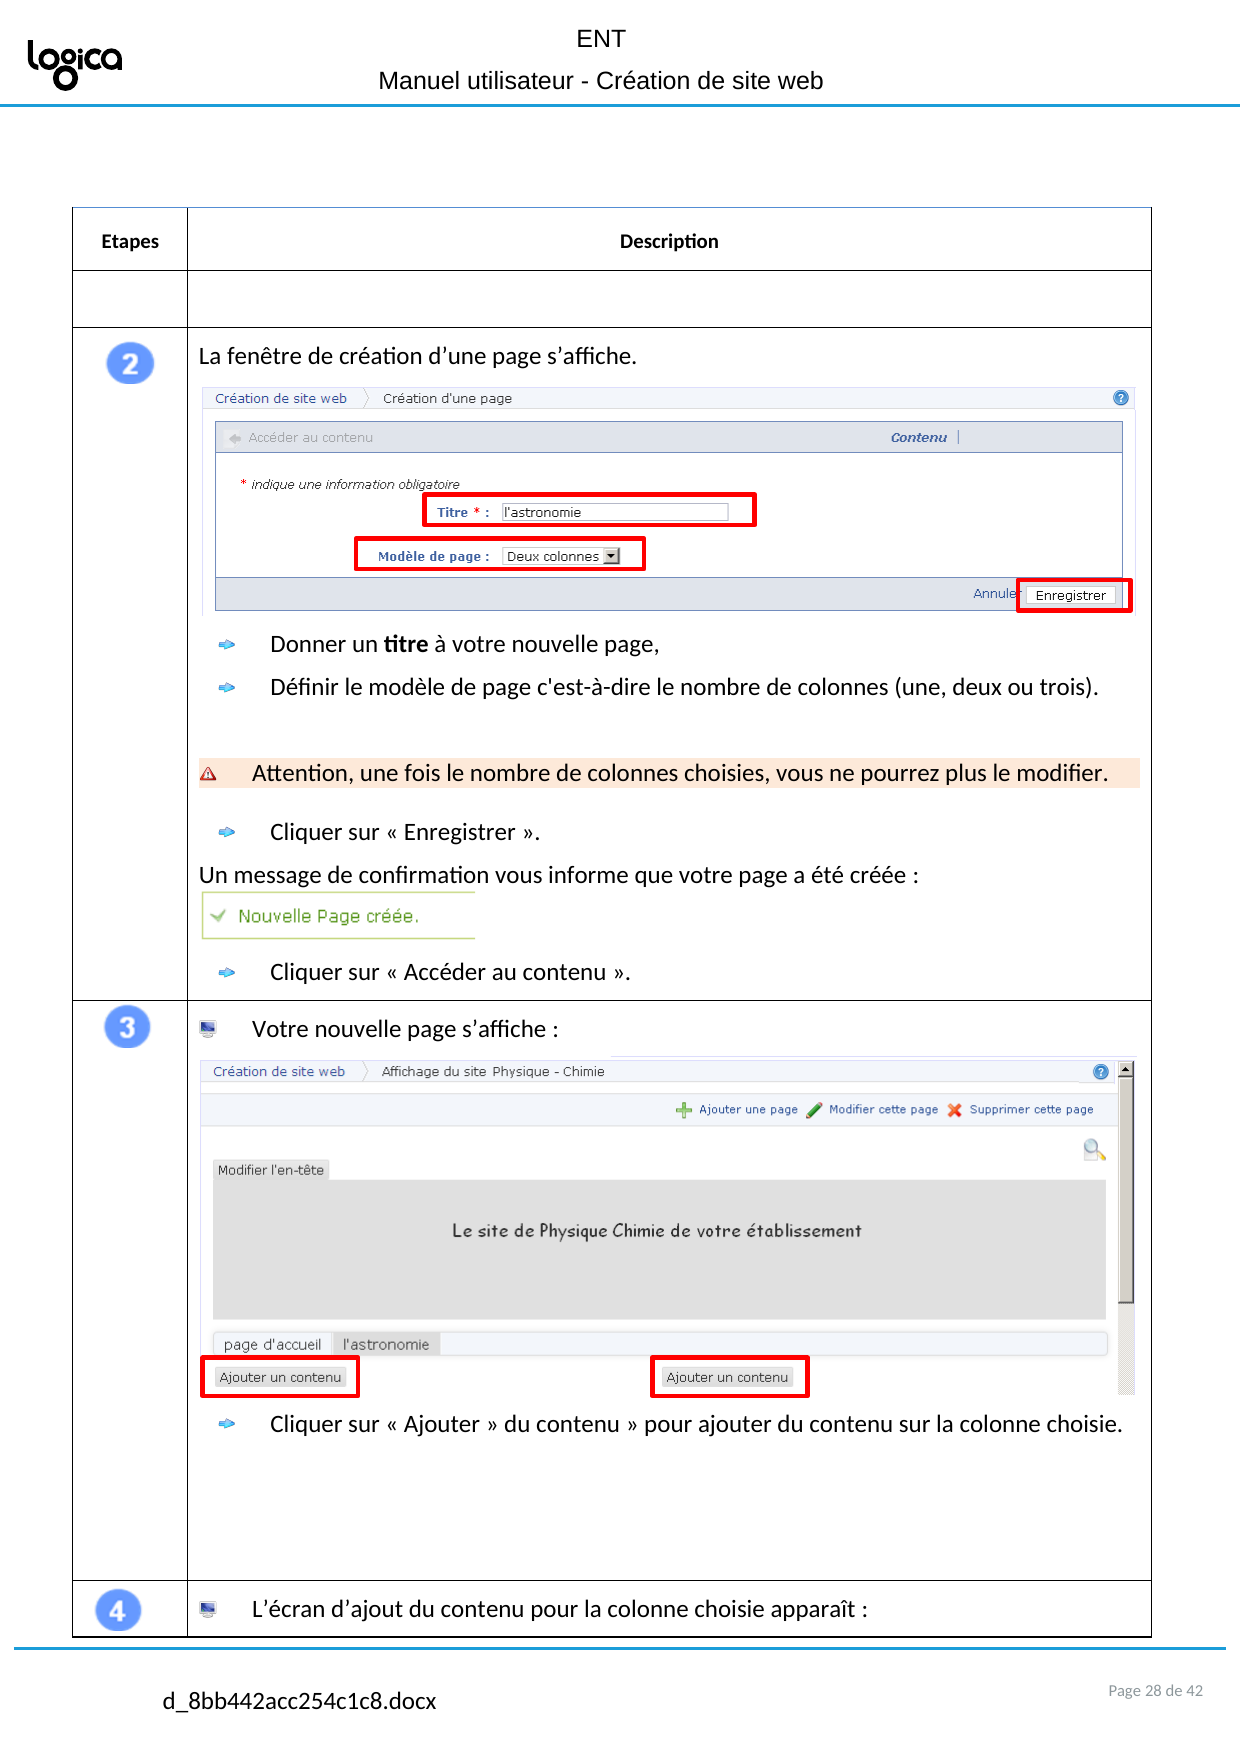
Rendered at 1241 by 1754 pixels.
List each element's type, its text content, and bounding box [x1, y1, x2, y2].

picture [199, 765, 217, 782]
picture [218, 964, 235, 981]
picture [101, 1004, 154, 1047]
picture [198, 383, 1140, 616]
picture [198, 889, 476, 944]
picture [205, 1360, 356, 1394]
picture [218, 636, 235, 653]
picture [92, 1588, 145, 1631]
table_header Etapes [73, 208, 187, 270]
table_cell [73, 328, 187, 999]
picture [218, 679, 235, 696]
table_cell [73, 271, 187, 327]
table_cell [188, 1581, 1151, 1636]
picture [199, 1601, 217, 1618]
table_cell Votre nouvelle page s’affiche : Cliquer sur « Ajouter » du contenu » pour ajouter du contenu sur la colonne choisie. [188, 1001, 1151, 1580]
picture [198, 1056, 1140, 1396]
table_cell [188, 271, 1151, 327]
table_header Description [188, 208, 1151, 270]
picture [218, 1415, 235, 1432]
table_cell La fenêtre de création d’une page s’affiche. Donner un titre à votre nouvelle page, Définir le modèle de page c'est-à-dire le nombre de colonnes (une, deux ou trois). Attention, une fois le nombre de colonnes choisies, vous ne pourrez plus le modifier. Cliquer sur « Enregistrer ». Un message de confirmation vous informe que votre page a été créée : Cliquer sur « Accéder au contenu ». [188, 328, 1151, 999]
picture [199, 1020, 217, 1038]
table_cell [73, 1581, 187, 1636]
picture [655, 1360, 805, 1394]
picture [218, 823, 235, 841]
picture [103, 341, 158, 384]
table_cell [73, 1001, 187, 1580]
